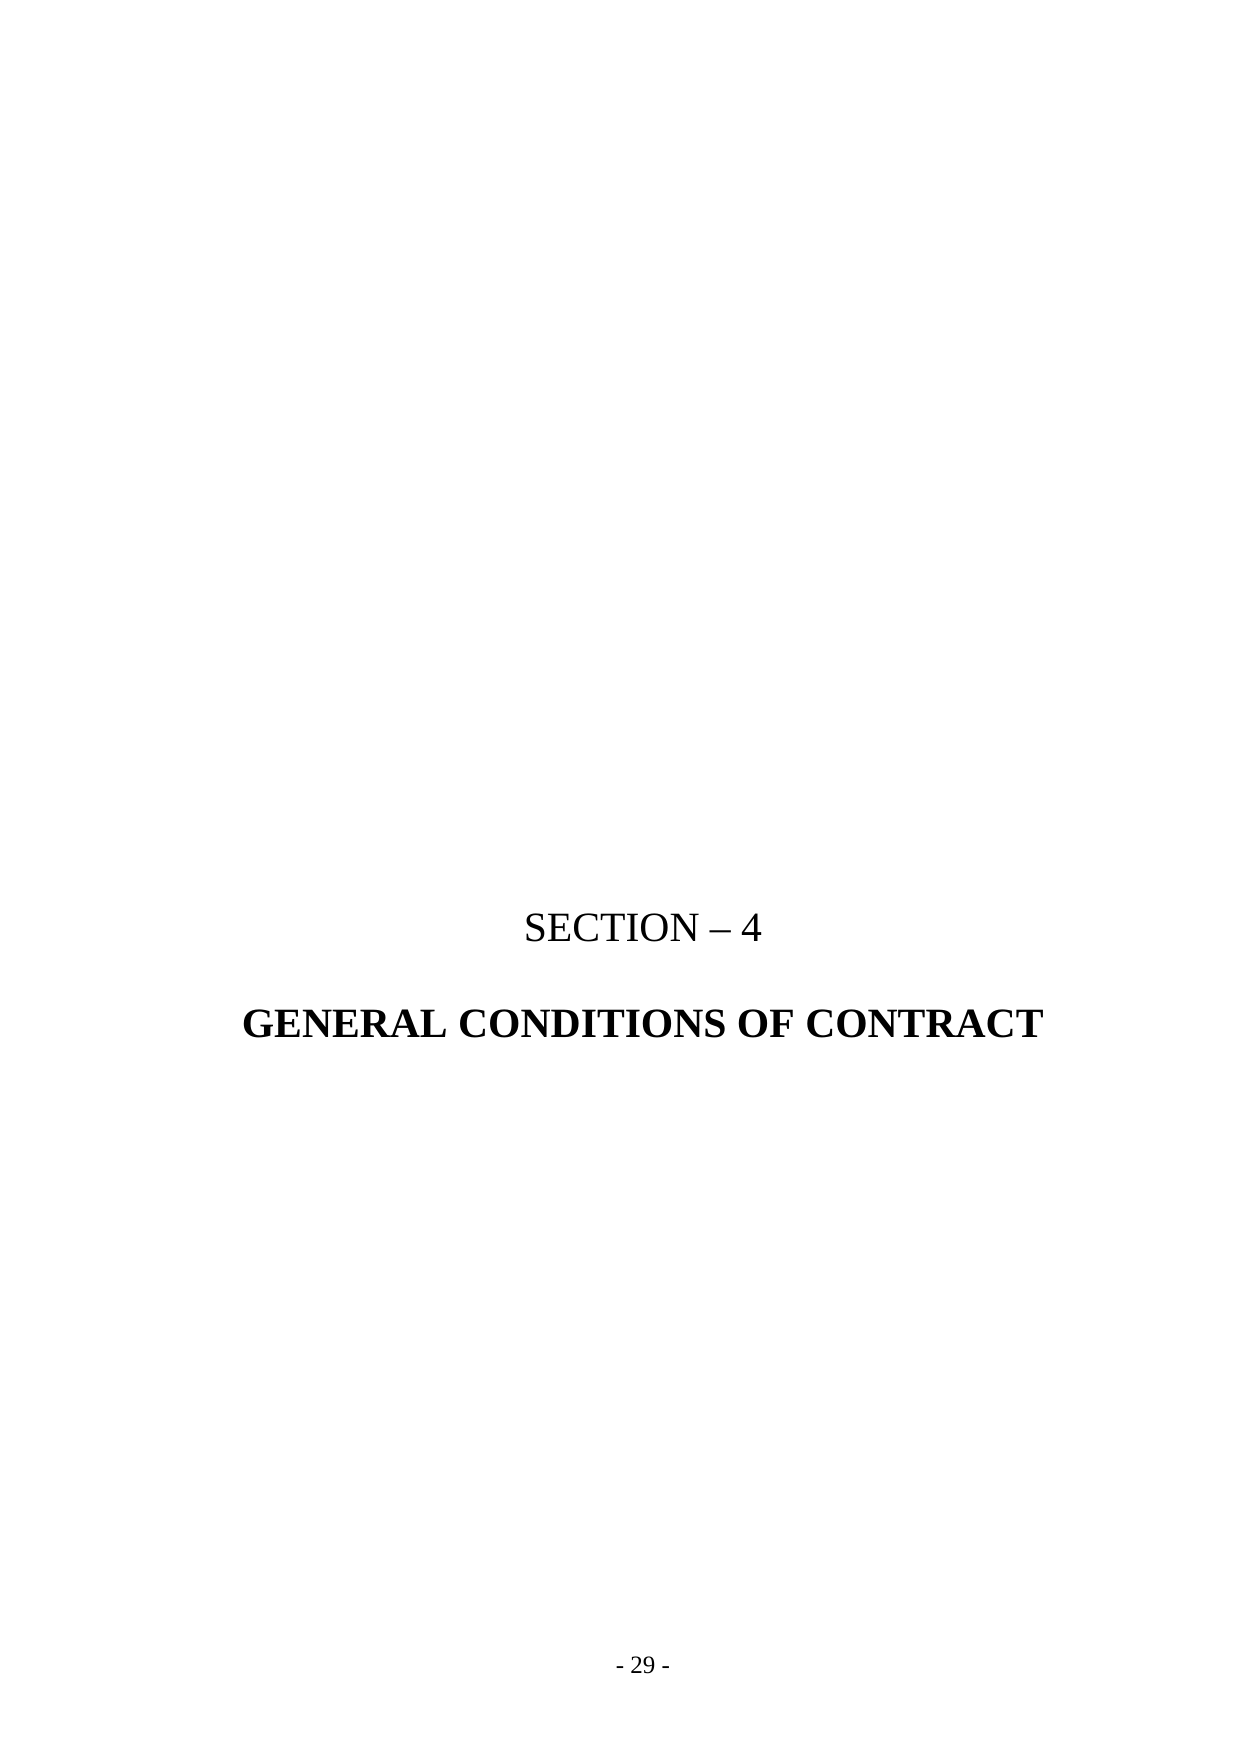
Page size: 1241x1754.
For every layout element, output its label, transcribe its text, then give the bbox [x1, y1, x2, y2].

text GENERAL CONDITIONS OF CONTRACT [150, 998, 1135, 1046]
subtitle SECTION – 4 [150, 902, 1135, 950]
